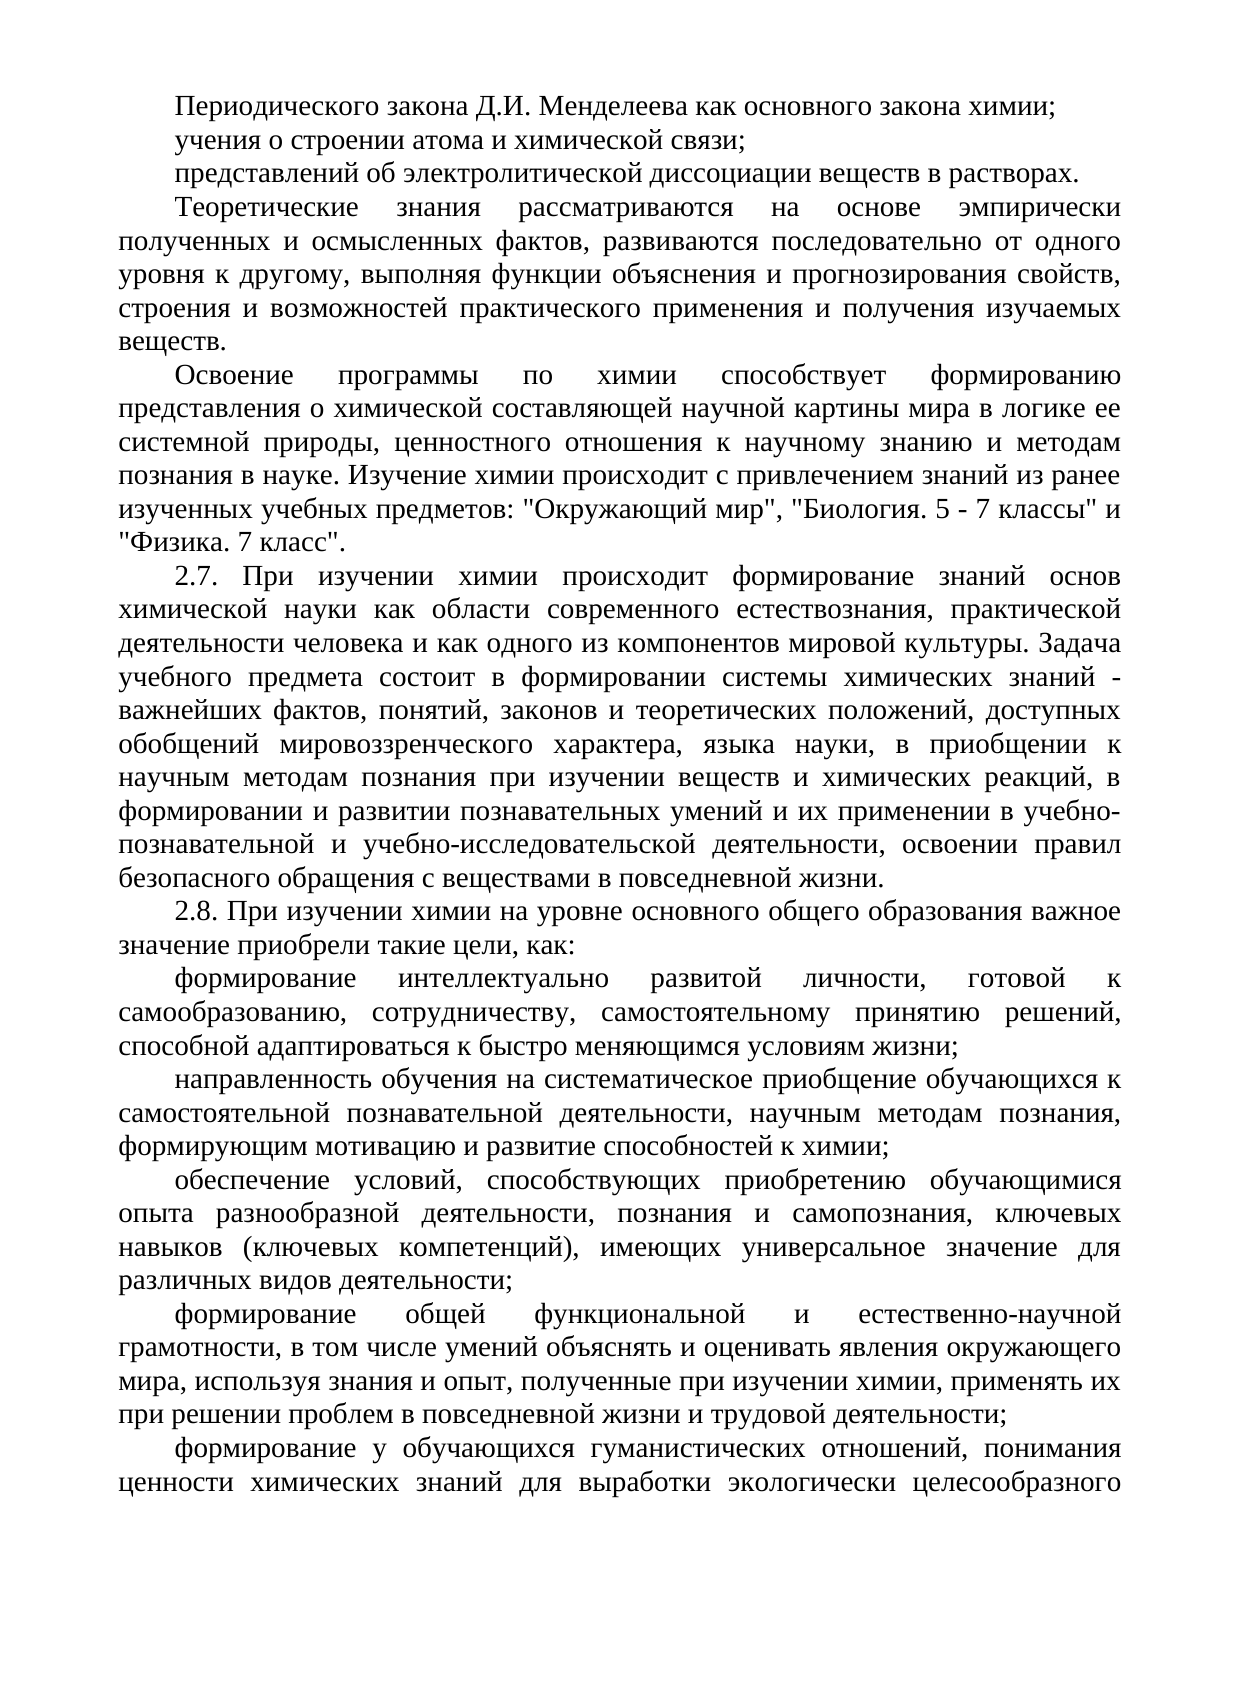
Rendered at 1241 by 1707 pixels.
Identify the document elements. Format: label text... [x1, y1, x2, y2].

text учения о строении атома и химической связи; [118, 122, 1122, 156]
text 2.7. При изучении химии происходит формирование знаний основ химической науки как области современного естествознания, практической деятельности человека и как одного из компонентов мировой культуры. Задача учебного предмета состоит в формировании системы химических знаний - важнейших фактов, понятий, законов и теоретических положений, доступных обобщений мировоззренческого характера, языка науки, в приобщении к научным методам познания при изучении веществ и химических реакций, в формировании и развитии познавательных умений и их применении в учебно-познавательной и учебно-исследовательской деятельности, освоении правил безопасного обращения с веществами в повседневной жизни. [118, 558, 1122, 893]
text направленность обучения на систематическое приобщение обучающихся к самостоятельной познавательной деятельности, научным методам познания, формирующим мотивацию и развитие способностей к химии; [118, 1061, 1122, 1162]
text Освоение программы по химии способствует формированию представления о химической составляющей научной картины мира в логике ее системной природы, ценностного отношения к научному знанию и методам познания в науке. Изучение химии происходит с привлечением знаний из ранее изученных учебных предметов: "Окружающий мир", "Биология. 5 - 7 классы" и "Физика. 7 класс". [118, 357, 1122, 558]
text формирование интеллектуально развитой личности, готовой к самообразованию, сотрудничеству, самостоятельному принятию решений, способной адаптироваться к быстро меняющимся условиям жизни; [118, 961, 1122, 1061]
text обеспечение условий, способствующих приобретению обучающимися опыта разнообразной деятельности, познания и самопознания, ключевых навыков (ключевых компетенций), имеющих универсальное значение для различных видов деятельности; [118, 1162, 1122, 1296]
text 2.8. При изучении химии на уровне основного общего образования важное значение приобрели такие цели, как: [118, 893, 1122, 961]
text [118, 1430, 1122, 1497]
text Периодического закона Д.И. Менделеева как основного закона химии; [118, 88, 1122, 122]
text представлений об электролитической диссоциации веществ в растворах. [118, 156, 1122, 189]
text Теоретические знания рассматриваются на основе эмпирически полученных и осмысленных фактов, развиваются последовательно от одного уровня к другому, выполняя функции объяснения и прогнозирования свойств, строения и возможностей практического применения и получения изучаемых веществ. [118, 189, 1122, 357]
text формирование общей функциональной и естественно-научной грамотности, в том числе умений объяснять и оценивать явления окружающего мира, используя знания и опыт, полученные при изучении химии, применять их при решении проблем в повседневной жизни и трудовой деятельности; [118, 1296, 1122, 1430]
